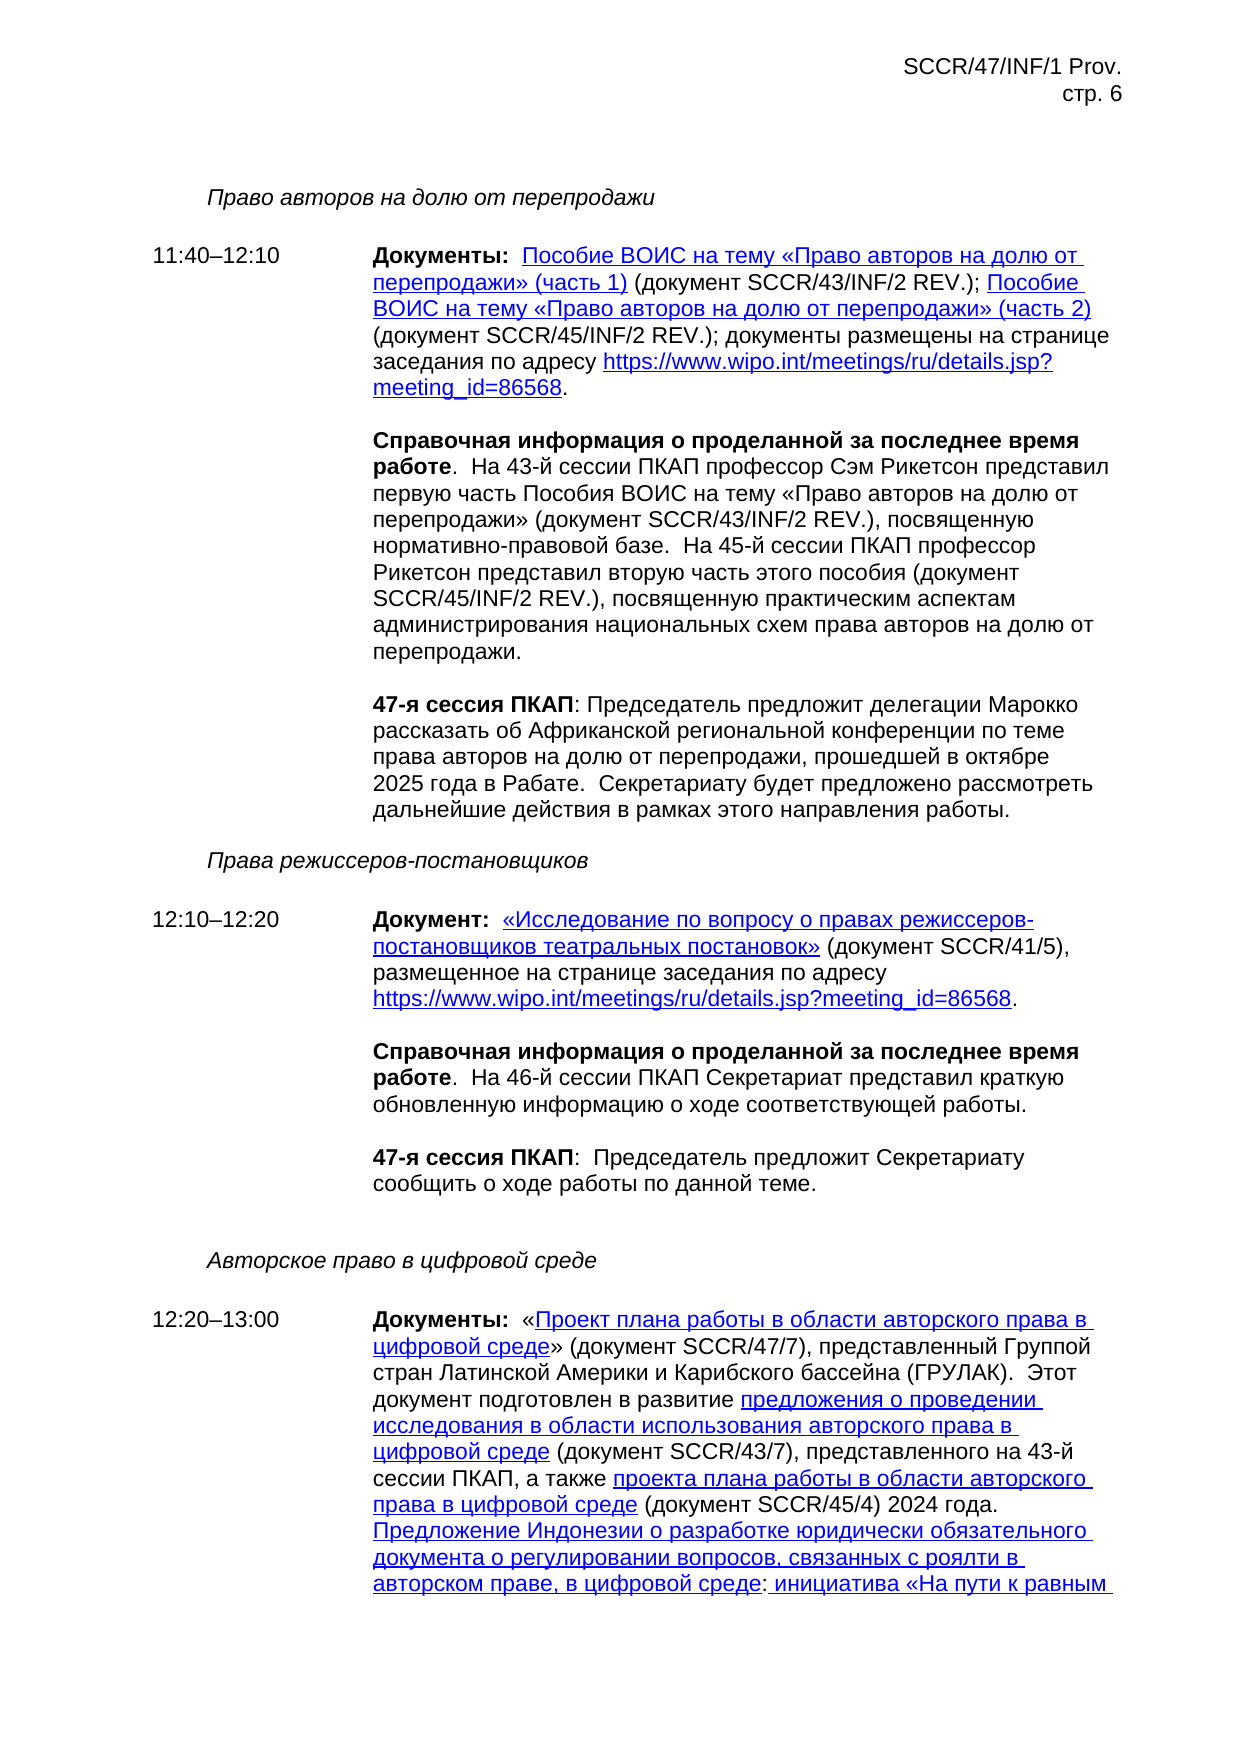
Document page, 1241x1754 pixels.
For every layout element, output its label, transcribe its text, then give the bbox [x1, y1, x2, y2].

subtitle Права режиссеров-постановщиков [207, 847, 1122, 874]
text Справочная информация о проделанной за последнее время работе. На 43-й сессии ПКАП профессор Сэм Рикетсон представил первую часть Пособия ВОИС на тему «Право авторов на долю от перепродажи» (документ SCCR/43/INF/2 REV.), посвященную нормативно-правовой базе. На 45-й сессии ПКАП профессор Рикетсон представил вторую часть этого пособия (документ SCCR/45/INF/2 REV.), посвященную практическим аспектам администрирования национальных схем права авторов на долю от перепродажи. [373, 427, 1122, 664]
text 12:10–12:20 Документ: «Исследование по вопросу о правах режиссеров-постановщиков театральных постановок» (документ SCCR/41/5), размещенное на странице заседания по адресу https://www.wipo.int/meetings/ru/details.jsp?meeting_id=86568. [152, 906, 1122, 1012]
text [152, 1306, 1122, 1596]
subtitle Авторское право в цифровой среде [148, 1247, 1122, 1274]
text 47-я сессия ПКАП: Председатель предложит делегации Марокко рассказать об Африканской региональной конференции по теме права авторов на долю от перепродажи, прошедшей в октябре 2025 года в Рабате. Секретариату будет предложено рассмотреть дальнейшие действия в рамках этого направления работы. [373, 691, 1122, 822]
text 11:40–12:10 Документы: Пособие ВОИС на тему «Право авторов на долю от перепродажи» (часть 1) (документ SCCR/43/INF/2 REV.); Пособие ВОИС на тему «Право авторов на долю от перепродажи» (часть 2) (документ SCCR/45/INF/2 REV.); документы размещены на странице заседания по адресу https://www.wipo.int/meetings/ru/details.jsp?meeting_id=86568. [152, 242, 1122, 401]
subtitle Право авторов на долю от перепродажи [207, 183, 1122, 210]
text Справочная информация о проделанной за последнее время работе. На 46-й сессии ПКАП Секретариат представил краткую обновленную информацию о ходе соответствующей работы. [373, 1038, 1122, 1117]
text 47-я сессия ПКАП: Председатель предложит Секретариату сообщить о ходе работы по данной теме. [373, 1143, 1122, 1196]
